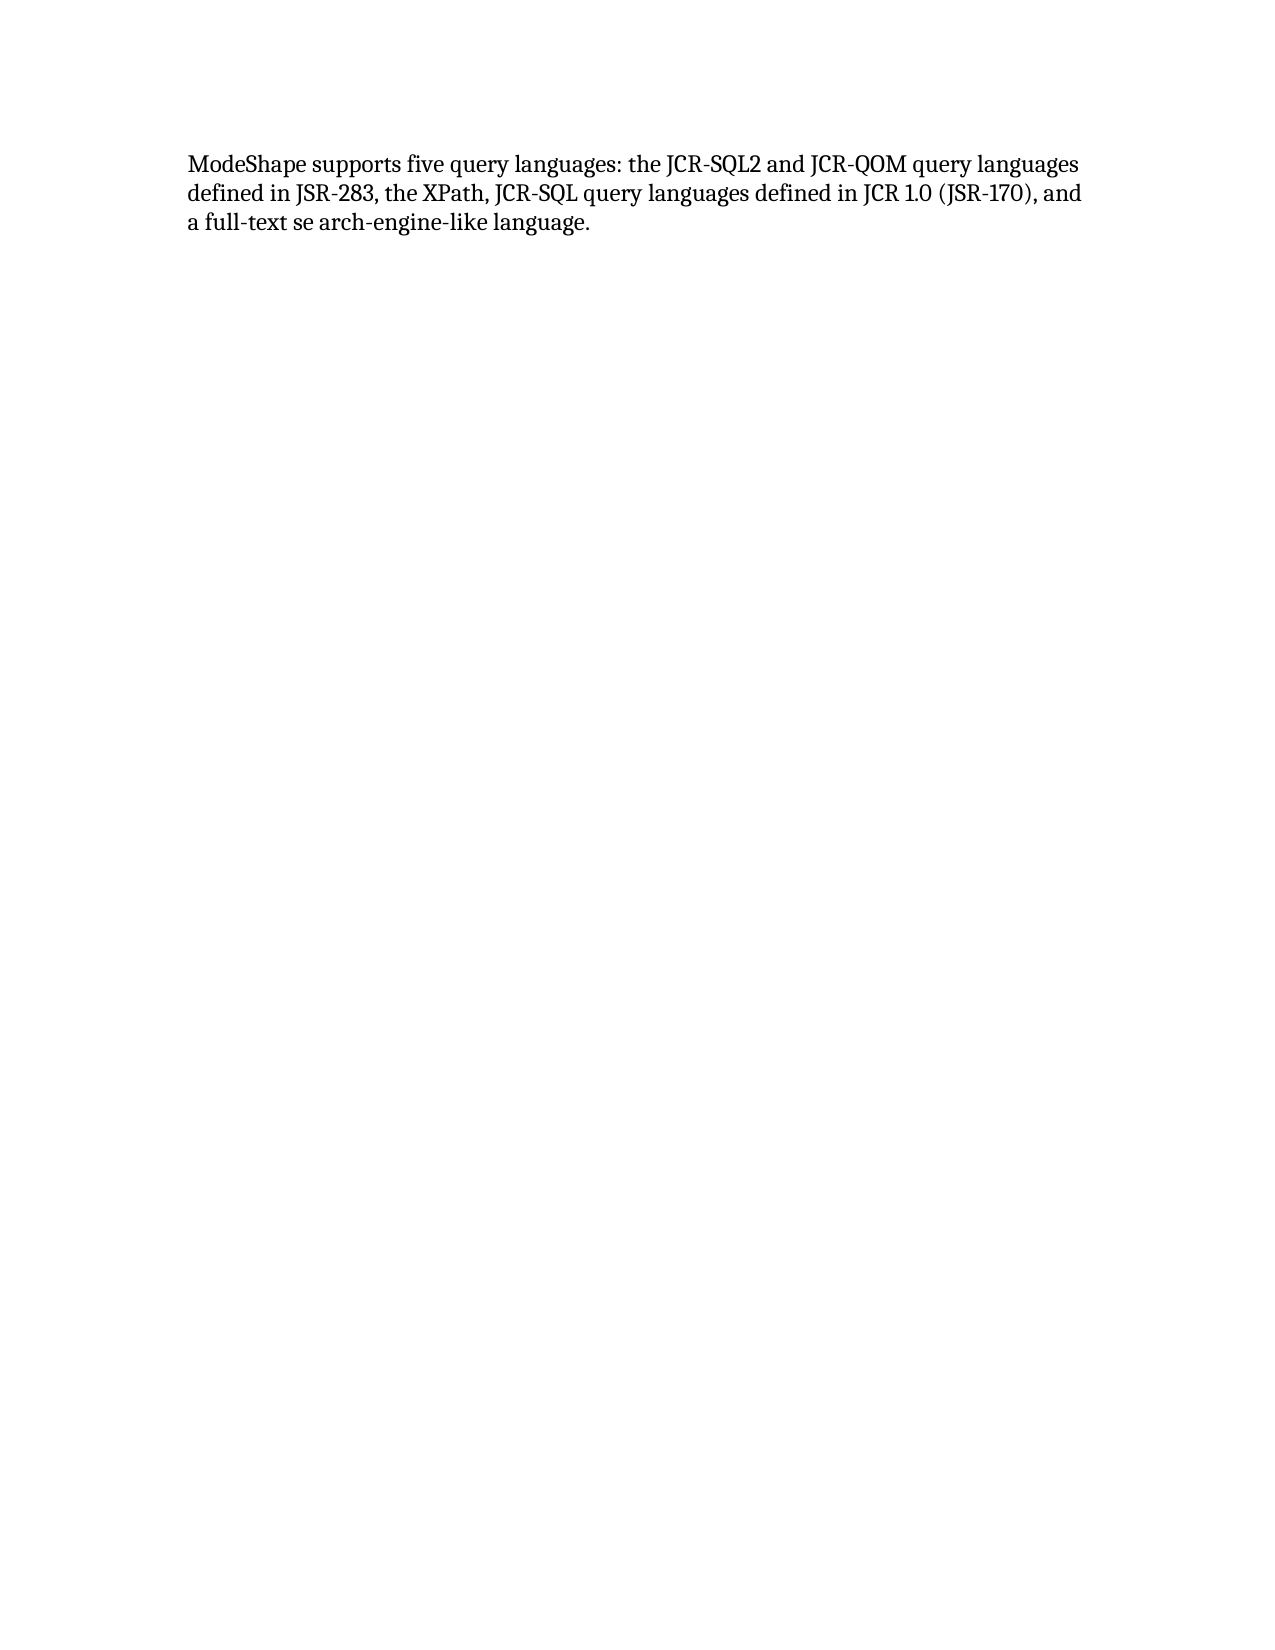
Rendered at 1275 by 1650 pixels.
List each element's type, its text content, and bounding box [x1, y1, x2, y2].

text ModeShape supports five query languages: the JCR-SQL2 and JCR-QOM query languages defined in JSR-283, the XPath, JCR-SQL query languages defined in JCR 1.0 (JSR-170), and a full-text se arch-engine-like language. [187, 150, 1087, 236]
